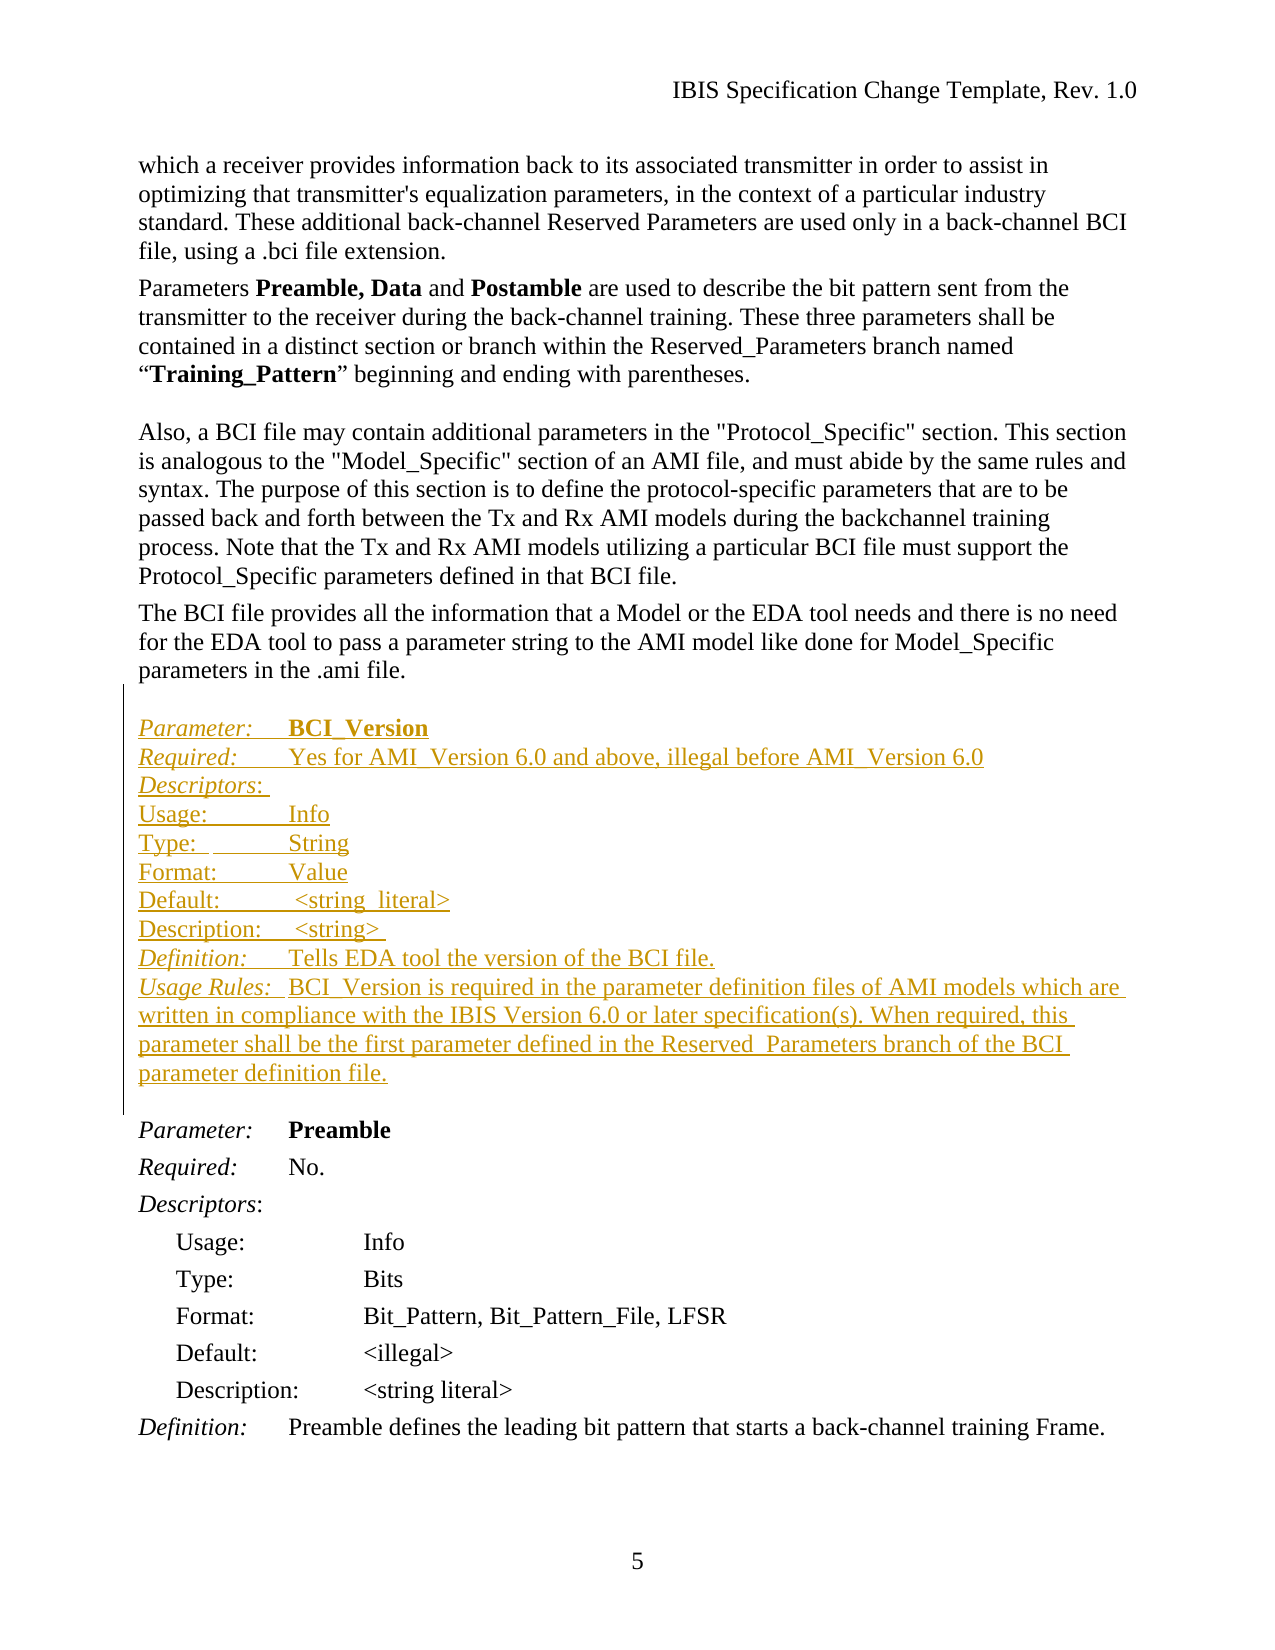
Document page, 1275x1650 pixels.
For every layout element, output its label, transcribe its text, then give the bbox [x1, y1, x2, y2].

text Required: No. [138, 1152, 1137, 1181]
text Parameters Preamble, Data and Postamble are used to describe the bit pattern sent from the transmitter to the receiver during the back-channel training. These three parameters shall be contained in a distinct section or branch within the Reserved_Parameters branch named “Training_Pattern” beginning and ending with parentheses. [138, 273, 1137, 388]
list Description: <string literal> [176, 1375, 1137, 1404]
list Type: Bits [176, 1264, 1137, 1292]
list Format: Bit_Pattern, Bit_Pattern_File, LFSR [176, 1301, 1137, 1329]
text Also, a BCI file may contain additional parameters in the "Protocol_Specific" section. This section is analogous to the "Model_Specific" section of an AMI file, and must abide by the same rules and syntax. The purpose of this section is to define the protocol-specific parameters that are to be passed back and forth between the Tx and Rx AMI models during the backchannel training process. Note that the Tx and Rx AMI models utilizing a particular BCI file must support the Protocol_Specific parameters defined in that BCI file. [138, 417, 1137, 589]
text The BCI file provides all the information that a Model or the EDA tool needs and there is no need for the EDA tool to pass a parameter string to the AMI model like done for Model_Specific parameters in the .ami file. [138, 598, 1137, 684]
text Descriptors: [138, 1189, 1137, 1218]
list Usage: Info [176, 1227, 1137, 1255]
list Default: <illegal> [176, 1338, 1137, 1367]
text Parameter: Preamble [138, 1115, 1137, 1144]
text Definition: Preamble defines the leading bit pattern that starts a back-channel training Frame. [138, 1412, 1137, 1441]
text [138, 150, 1137, 265]
